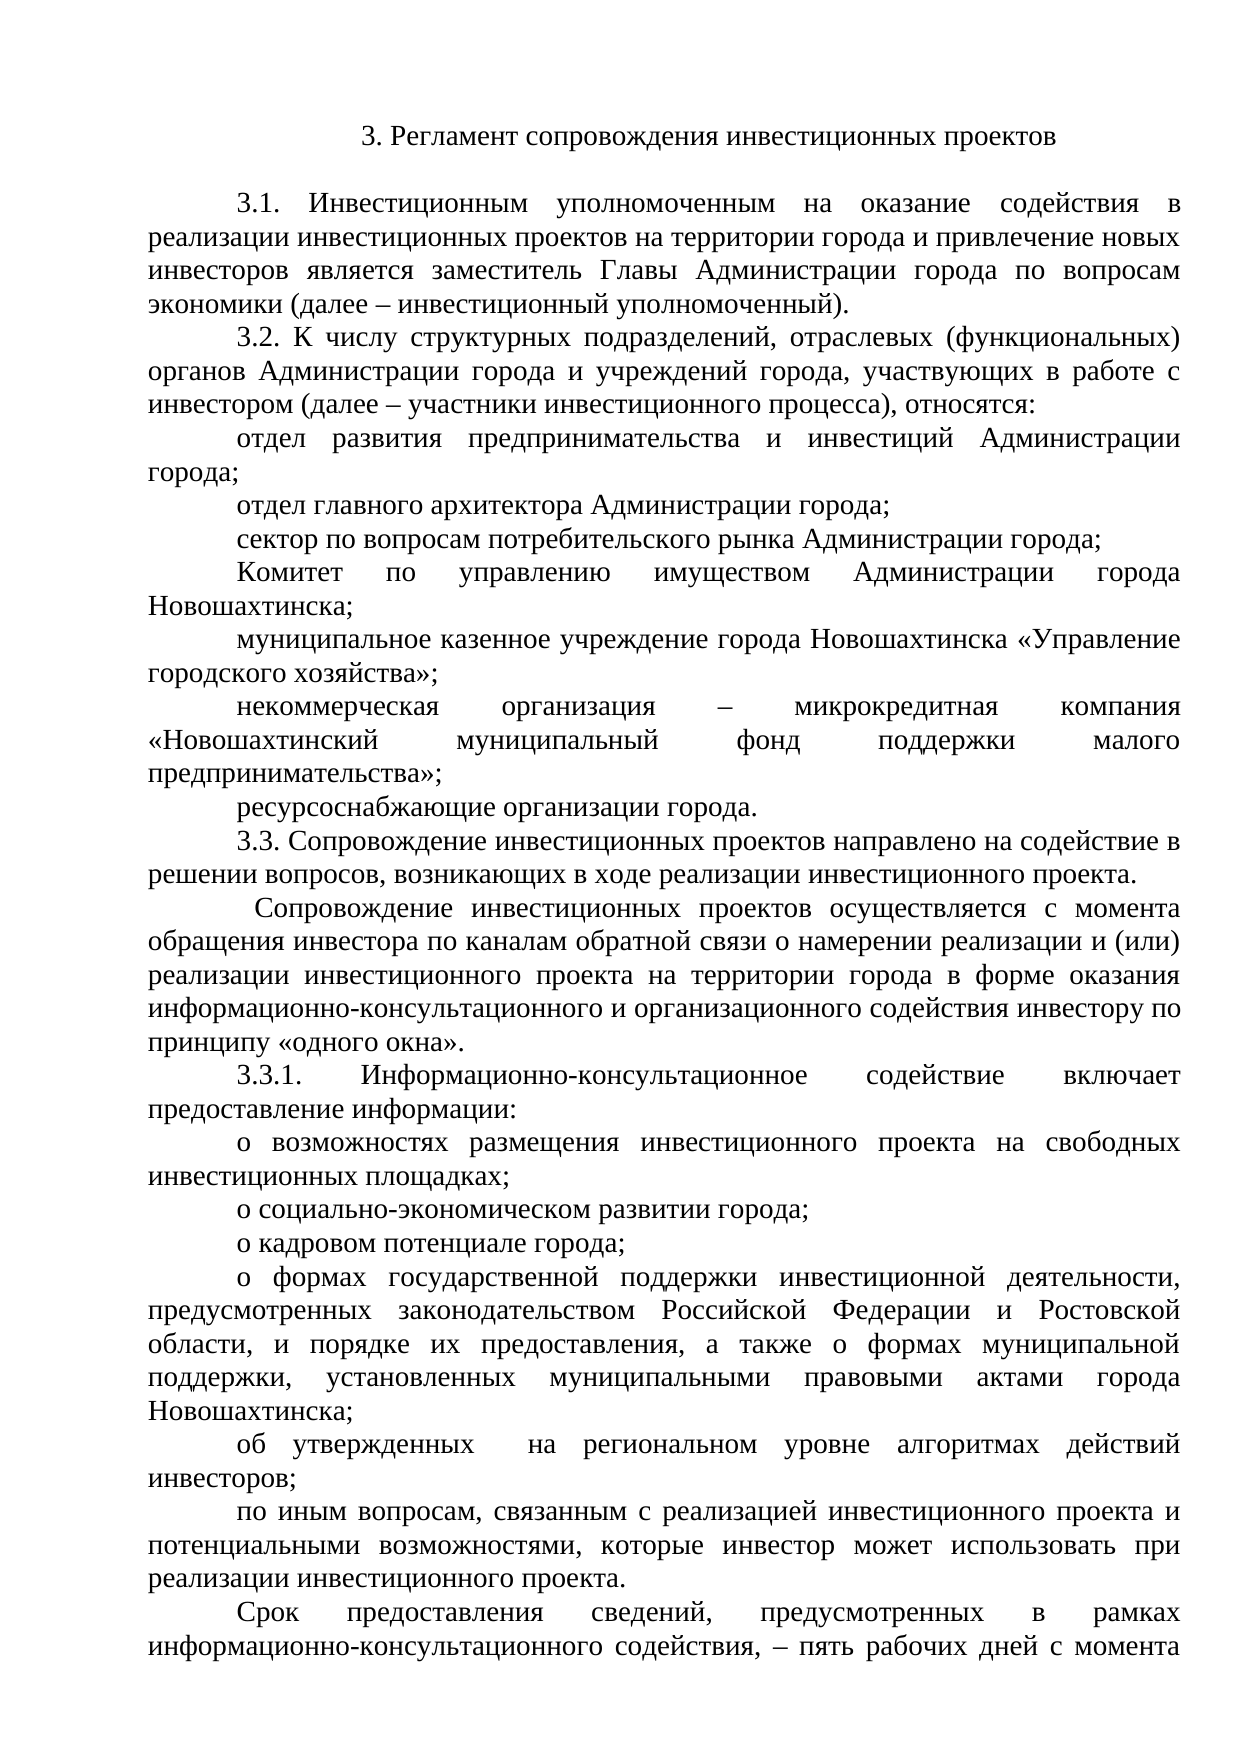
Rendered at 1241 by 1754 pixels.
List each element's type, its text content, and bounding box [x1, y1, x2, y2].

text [148, 1594, 1181, 1661]
text 3.1. Инвестиционным уполномоченным на оказание содействия в реализации инвестиционных проектов на территории города и привлечение новых инвесторов является заместитель Главы Администрации города по вопросам экономики (далее – инвестиционный уполномоченный). [148, 185, 1181, 319]
text ресурсоснабжающие организации города. [148, 789, 1181, 823]
text отдел развития предпринимательства и инвестиций Администрации города; [148, 420, 1181, 487]
text о формах государственной поддержки инвестиционной деятельности, предусмотренных законодательством Российской Федерации и Ростовской области, и порядке их предоставления, а также о формах муниципальной поддержки, установленных муниципальными правовыми актами города Новошахтинска; [148, 1259, 1181, 1426]
text 3.2. К числу структурных подразделений, отраслевых (функциональных) органов Администрации города и учреждений города, участвующих в работе с инвестором (далее – участники инвестиционного процесса), относятся: [148, 319, 1181, 420]
text об утвержденных на региональном уровне алгоритмах действий инвесторов; [148, 1426, 1181, 1493]
text 3. Регламент сопровождения инвестиционных проектов [148, 118, 1181, 152]
text сектор по вопросам потребительского рынка Администрации города; [148, 521, 1181, 554]
text о возможностях размещения инвестиционного проекта на свободных инвестиционных площадках; [148, 1124, 1181, 1192]
text некоммерческая организация – микрокредитная компания «Новошахтинский муниципальный фонд поддержки малого предпринимательства»; [148, 688, 1181, 789]
text о кадровом потенциале города; [148, 1225, 1181, 1259]
text Комитет по управлению имуществом Администрации города Новошахтинска; [148, 554, 1181, 621]
text по иным вопросам, связанным с реализацией инвестиционного проекта и потенциальными возможностями, которые инвестор может использовать при реализации инвестиционного проекта. [148, 1493, 1181, 1594]
text о социально-экономическом развитии города; [148, 1192, 1181, 1225]
text 3.3. Сопровождение инвестиционных проектов направлено на содействие в решении вопросов, возникающих в ходе реализации инвестиционного проекта. [148, 823, 1181, 890]
text муниципальное казенное учреждение города Новошахтинска «Управление городского хозяйства»; [148, 621, 1181, 688]
text 3.3.1. Информационно-консультационное содействие включает предоставление информации: [148, 1057, 1181, 1124]
text отдел главного архитектора Администрации города; [148, 487, 1181, 521]
text Сопровождение инвестиционных проектов осуществляется с момента обращения инвестора по каналам обратной связи о намерении реализации и (или) реализации инвестиционного проекта на территории города в форме оказания информационно-консультационного и организационного содействия инвестору по принципу «одного окна». [148, 890, 1181, 1057]
